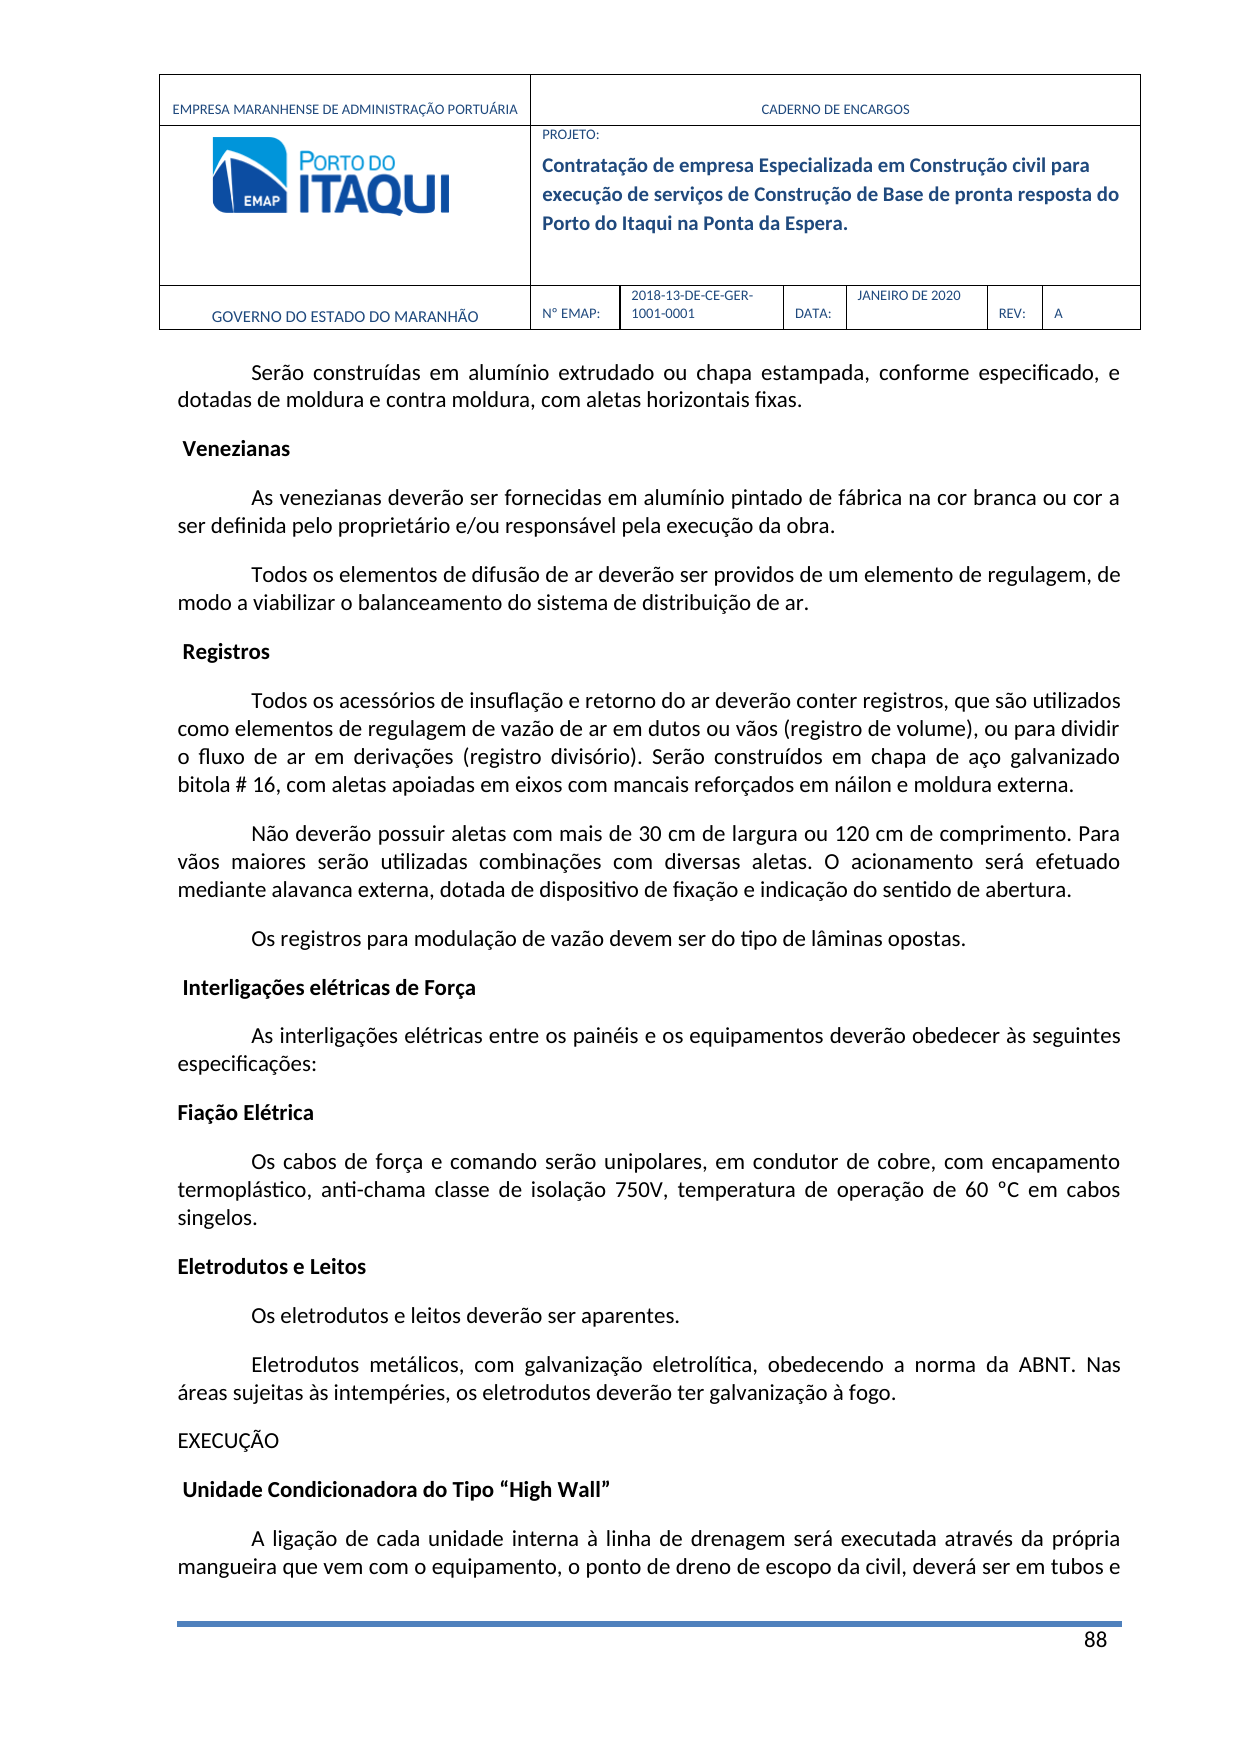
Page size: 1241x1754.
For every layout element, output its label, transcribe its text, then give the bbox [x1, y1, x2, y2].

text Os eletrodutos e leitos deverão ser aparentes. [177, 1301, 1122, 1329]
text Unidade Condicionadora do Tipo “High Wall” [177, 1476, 1122, 1503]
text Não deverão possuir aletas com mais de 30 cm de largura ou 120 cm de comprimento. Para vãos maiores serão utilizadas combinações com diversas aletas. O acionamento será efetuado mediante alavanca externa, dotada de dispositivo de fixação e indicação do sentido de abertura. [177, 819, 1122, 903]
text Venezianas [177, 434, 1122, 462]
text Os cabos de força e comando serão unipolares, em condutor de cobre, com encapamento termoplástico, anti-chama classe de isolação 750V, temperatura de operação de 60 ºC em cabos singelos. [177, 1147, 1122, 1231]
text As interligações elétricas entre os painéis e os equipamentos deverão obedecer às seguintes especificações: [177, 1021, 1122, 1077]
text Serão construídas em alumínio extrudado ou chapa estampada, conforme especificado, e dotadas de moldura e contra moldura, com aletas horizontais fixas. [177, 358, 1122, 414]
text EXECUÇÃO [177, 1427, 1122, 1455]
text As venezianas deverão ser fornecidas em alumínio pintado de fábrica na cor branca ou cor a ser definida pelo proprietário e/ou responsável pela execução da obra. [177, 483, 1122, 539]
text Fiação Elétrica [177, 1098, 1122, 1126]
text Eletrodutos e Leitos [177, 1252, 1122, 1280]
text Eletrodutos metálicos, com galvanização eletrolítica, obedecendo a norma da ABNT. Nas áreas sujeitas às intempéries, os eletrodutos deverão ter galvanização à fogo. [177, 1350, 1122, 1406]
text Interligações elétricas de Força [177, 973, 1122, 1001]
text Os registros para modulação de vazão devem ser do tipo de lâminas opostas. [177, 924, 1122, 952]
text Todos os acessórios de insuflação e retorno do ar deverão conter registros, que são utilizados como elementos de regulagem de vazão de ar em dutos ou vãos (registro de volume), ou para dividir o fluxo de ar em derivações (registro divisório). Serão construídos em chapa de aço galvanizado bitola # 16, com aletas apoiadas em eixos com mancais reforçados em náilon e moldura externa. [177, 686, 1122, 798]
picture [212, 137, 449, 216]
text Todos os elementos de difusão de ar deverão ser providos de um elemento de regulagem, de modo a viabilizar o balanceamento do sistema de distribuição de ar. [177, 560, 1122, 616]
text Registros [177, 637, 1122, 665]
